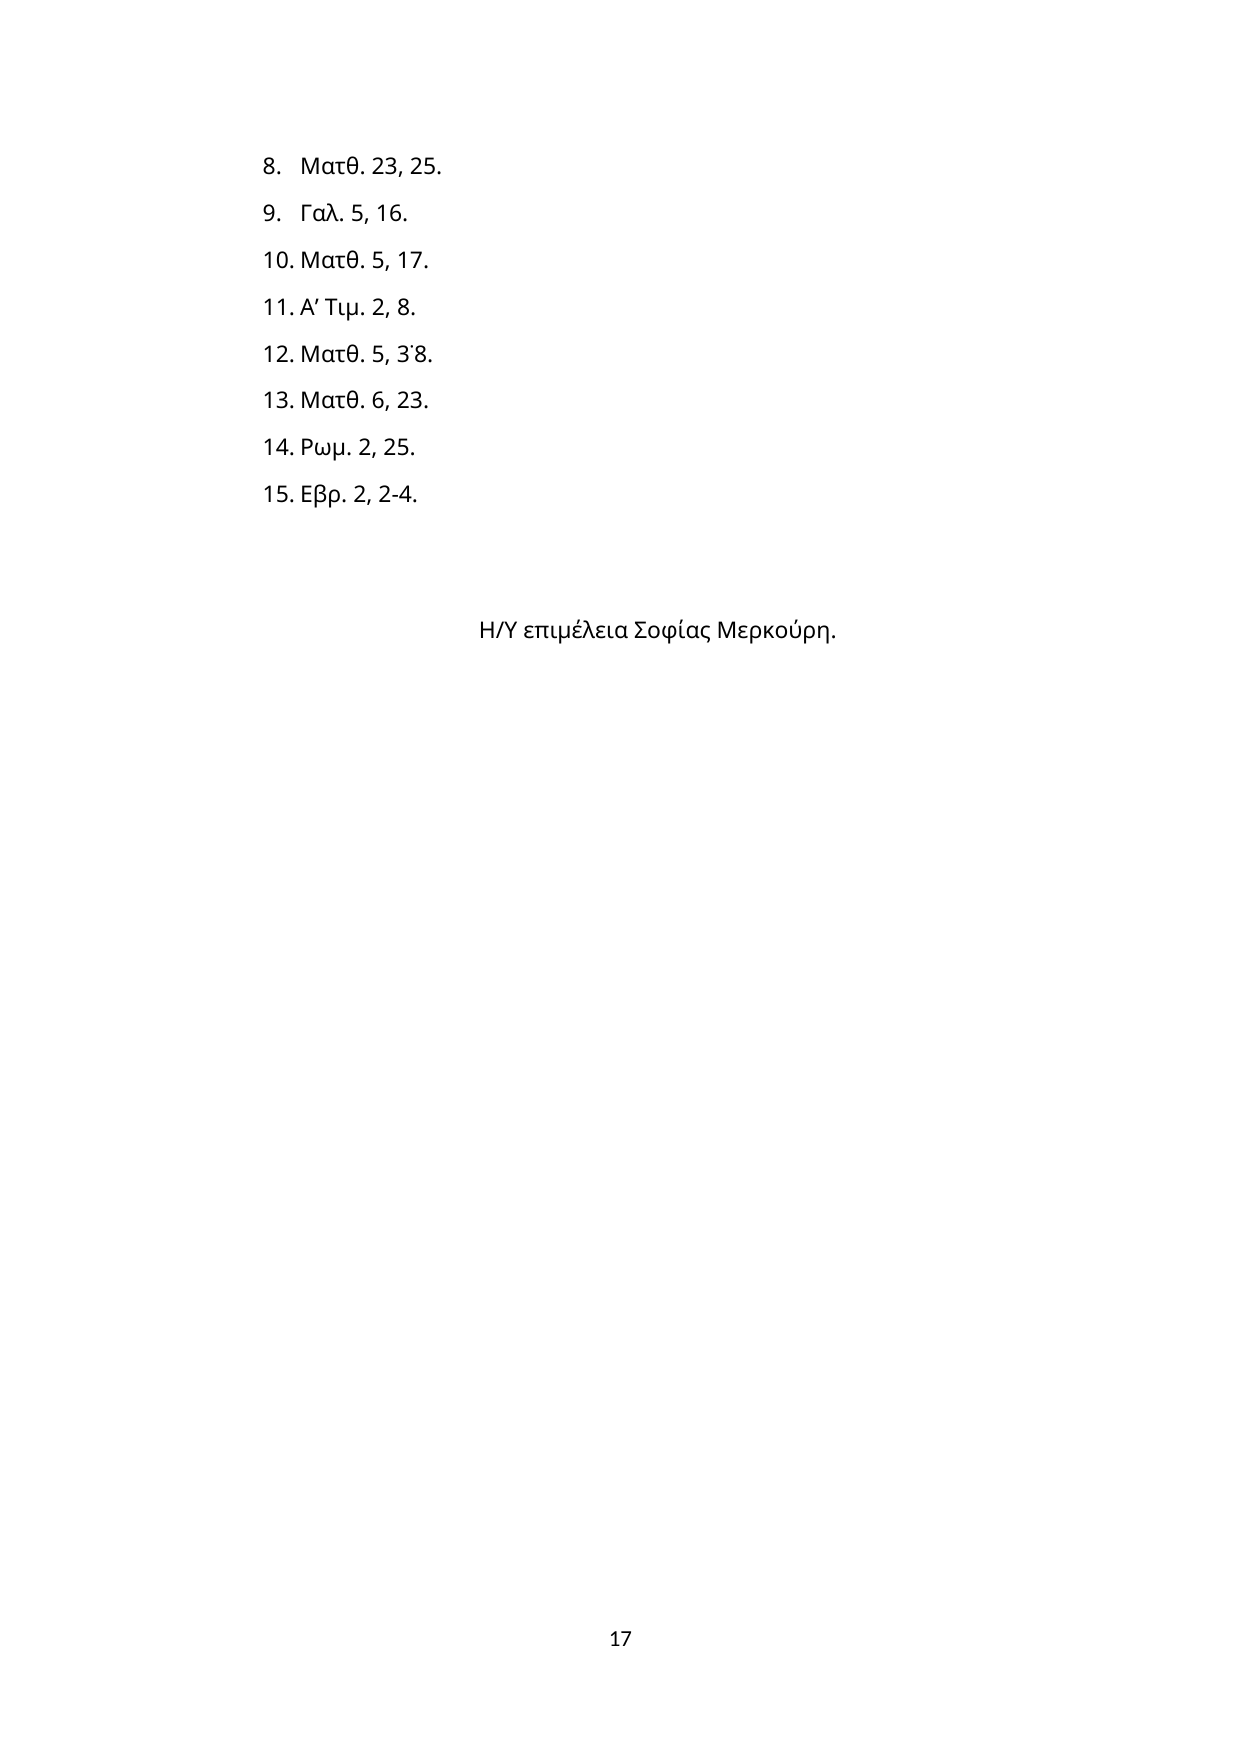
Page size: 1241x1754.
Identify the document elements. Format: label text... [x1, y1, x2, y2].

list Ματθ. 23, 25. [262, 150, 1053, 181]
list Ματθ. 6, 23. [262, 384, 1053, 416]
text Η/Υ επιμέλεια Σοφίας Μερκούρη. [187, 613, 1053, 645]
list Ματθ. 5, 17. [262, 244, 1053, 275]
list Ματθ. 5, 3˙8. [262, 337, 1053, 369]
list Ρωμ. 2, 25. [262, 431, 1053, 462]
list Εβρ. 2, 2-4. [262, 478, 1053, 509]
list Γαλ. 5, 16. [262, 197, 1053, 228]
list Α’ Τιμ. 2, 8. [262, 291, 1053, 322]
